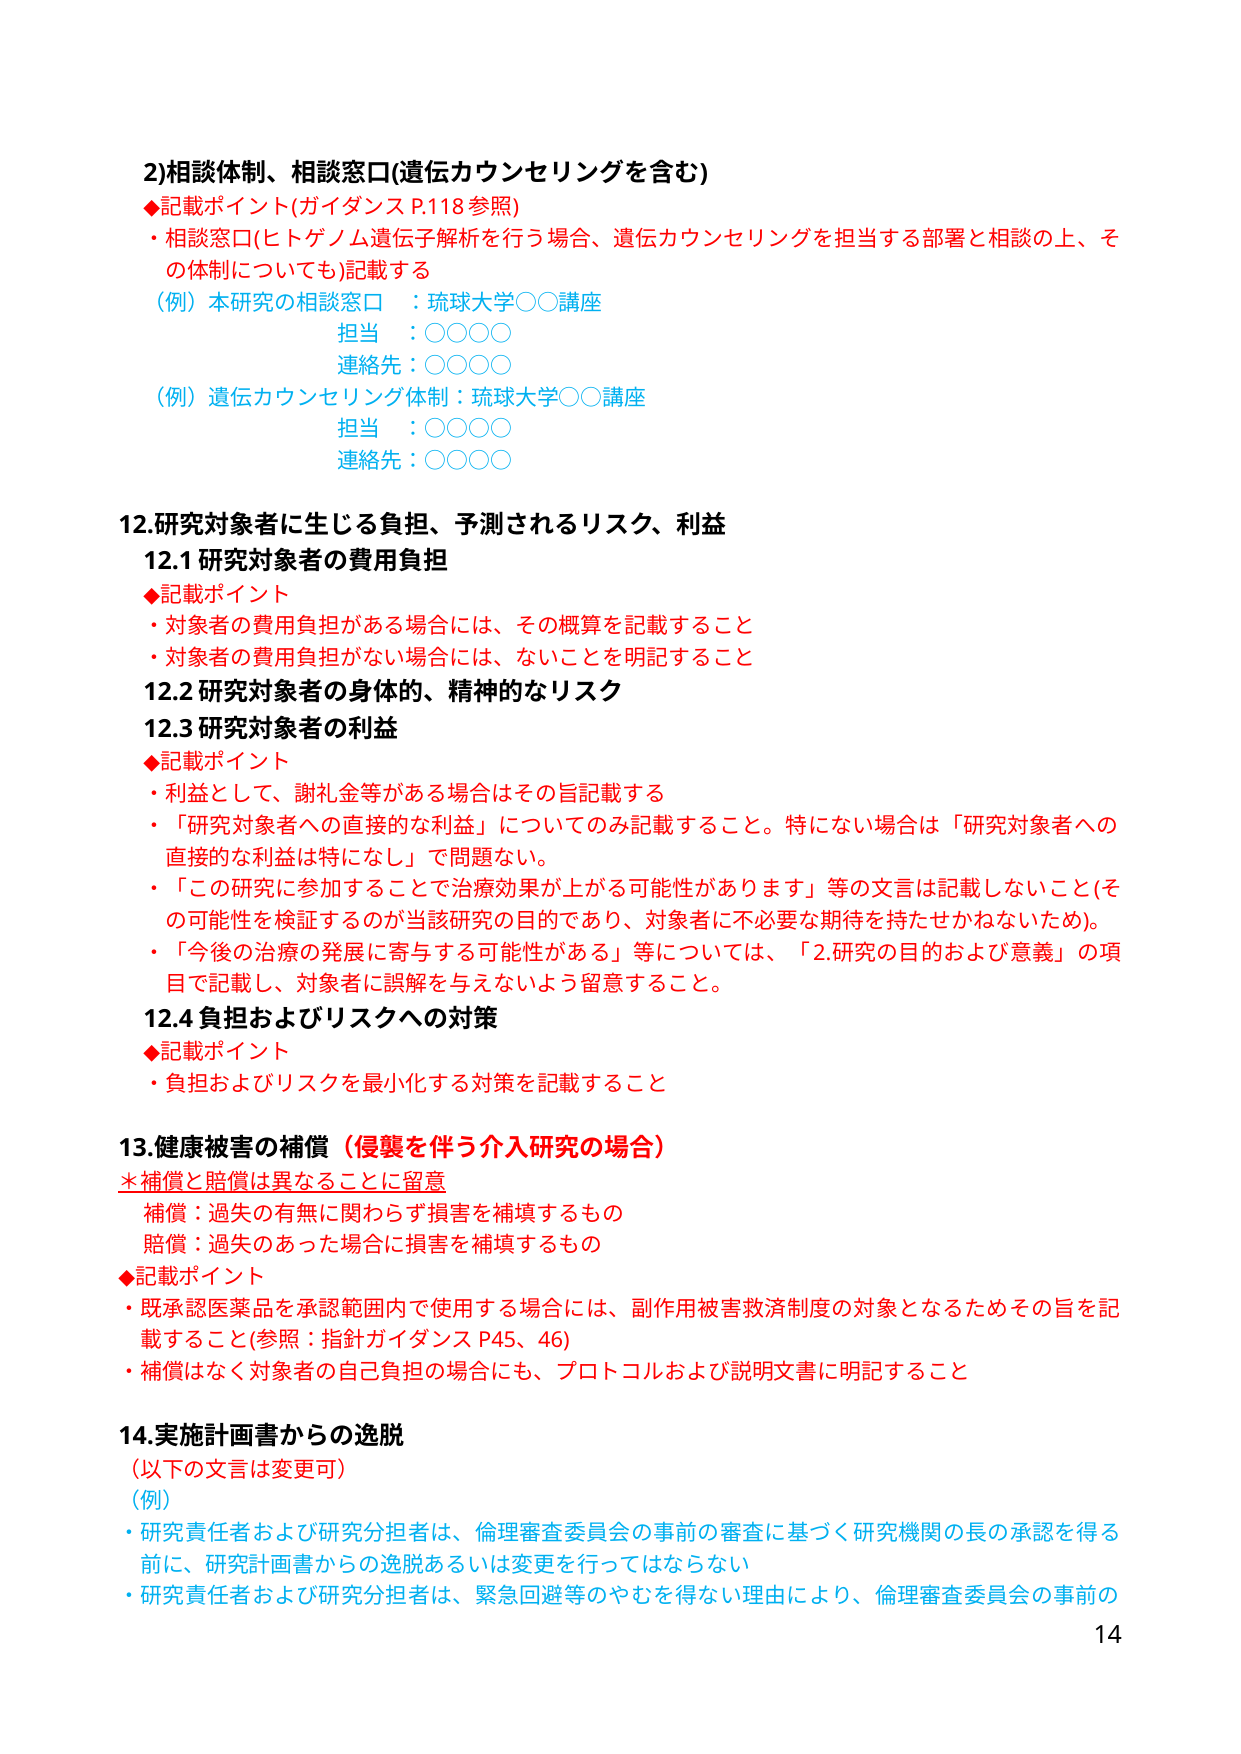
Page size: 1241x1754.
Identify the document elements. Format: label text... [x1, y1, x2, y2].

text 担当 ：○○○○ [118, 411, 1122, 443]
text ・既承認医薬品を承認範囲内で使用する場合には、副作用被害救済制度の対象となるためその旨を記載すること(参照：指針ガイダンスP45、46) [118, 1291, 1122, 1354]
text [118, 1578, 1122, 1610]
subtitle 13.健康被害の補償（侵襲を伴う介入研究の場合） [118, 1128, 1122, 1164]
text ・相談窓口(ヒトゲノム遺伝子解析を行う場合、遺伝カウンセリングを担当する部署と相談の上、その体制についても)記載する [143, 221, 1122, 284]
text ・「この研究に参加することで治療効果が上がる可能性があります」等の文言は記載しないこと(その可能性を検証するのが当該研究の目的であり、対象者に不必要な期待を持たせかねないため)。 [143, 871, 1122, 935]
text （例）本研究の相談窓口 ：琉球大学○○講座 [143, 284, 1122, 316]
text 連絡先：○○○○ [118, 348, 1122, 379]
text 担当 ：○○○○ [118, 316, 1122, 348]
subtitle 12.1研究対象者の費用負担 [143, 541, 1122, 577]
text （例）遺伝カウンセリング体制：琉球大学○○講座 [143, 379, 1122, 411]
text ・補償はなく対象者の自己負担の場合にも、プロトコルおよび説明文書に明記すること [118, 1354, 1122, 1386]
text ・「研究対象者への直接的な利益」についてのみ記載すること。特にない場合は「研究対象者への直接的な利益は特になし」で問題ない。 [143, 808, 1122, 871]
text ◆記載ポイント [143, 744, 1122, 776]
subtitle 12.4負担およびリスクへの対策 [143, 998, 1122, 1034]
subtitle 14.実施計画書からの逸脱 [118, 1416, 1122, 1452]
text 賠償：過失のあった場合に損害を補填するもの [143, 1227, 1122, 1259]
text ◆記載ポイント(ガイダンスP.118参照) [143, 189, 1122, 221]
subtitle 2)相談体制、相談窓口(遺伝カウンセリングを含む) [143, 153, 1122, 189]
subtitle 12.3研究対象者の利益 [143, 708, 1122, 744]
text ・利益として、謝礼金等がある場合はその旨記載する [143, 776, 1122, 808]
text ・「今後の治療の発展に寄与する可能性がある」等については、「2.研究の目的および意義」の項目で記載し、対象者に誤解を与えないよう留意すること。 [143, 935, 1122, 998]
text （例） [118, 1483, 1122, 1515]
text ＊補償と賠償は異なることに留意 [118, 1164, 1122, 1196]
text ・対象者の費用負担がない場合には、ないことを明記すること [143, 640, 1122, 672]
text ・負担およびリスクを最小化する対策を記載すること [143, 1066, 1122, 1098]
subtitle 12.研究対象者に生じる負担、予測されるリスク、利益 [118, 504, 1122, 541]
text ◆記載ポイント [118, 1259, 1122, 1291]
text 補償：過失の有無に関わらず損害を補填するもの [143, 1196, 1122, 1227]
text ◆記載ポイント [143, 1034, 1122, 1066]
text ◆記載ポイント [143, 577, 1122, 608]
text （以下の文言は変更可） [118, 1452, 1122, 1483]
text 連絡先：○○○○ [118, 443, 1122, 474]
text ・研究責任者および研究分担者は、倫理審査委員会の事前の審査に基づく研究機関の長の承認を得る前に、研究計画書からの逸脱あるいは変更を行ってはならない [118, 1515, 1122, 1578]
subtitle 12.2研究対象者の身体的、精神的なリスク [143, 672, 1122, 708]
text ・対象者の費用負担がある場合には、その概算を記載すること [143, 608, 1122, 640]
